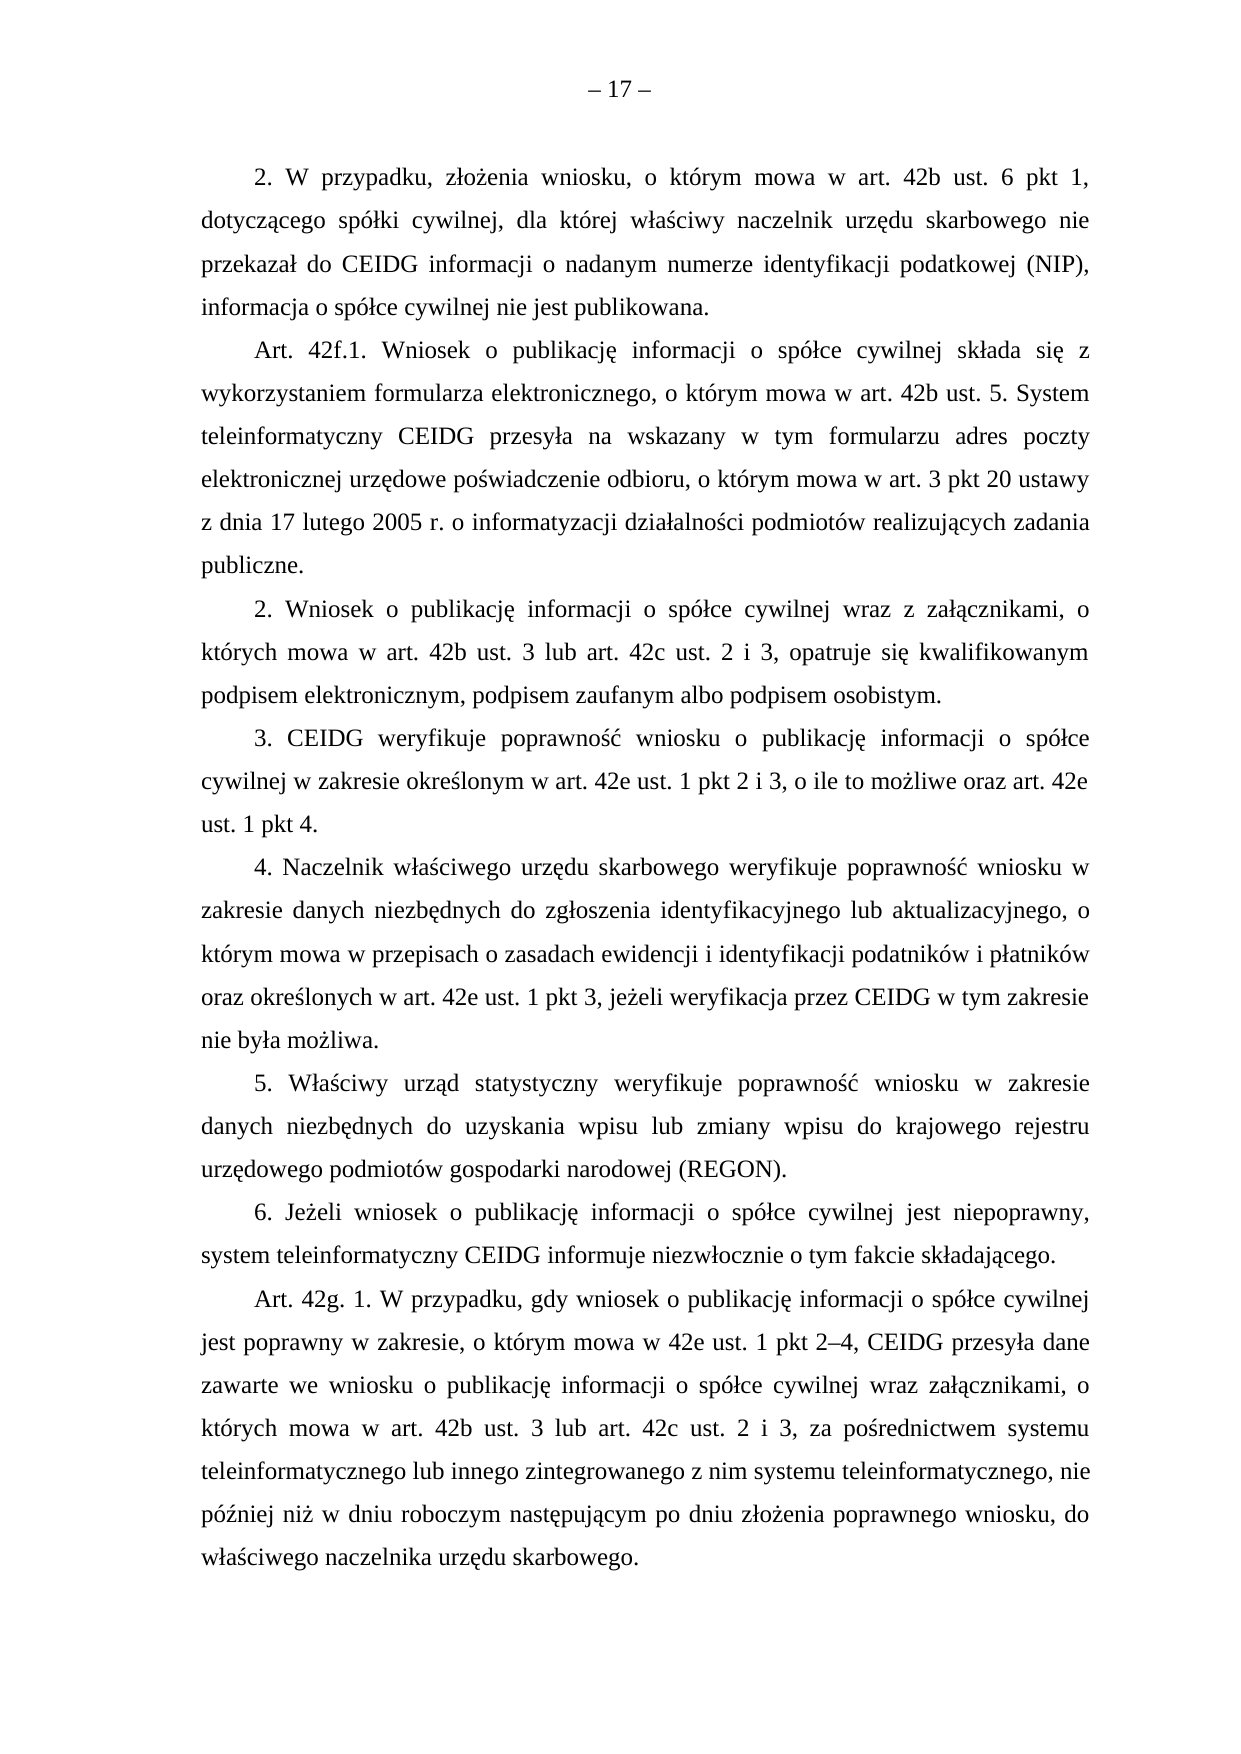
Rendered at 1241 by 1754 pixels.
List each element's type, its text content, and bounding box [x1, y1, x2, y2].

text 2. Wniosek o publikację informacji o spółce cywilnej wraz z załącznikami, o których mowa w art. 42b ust. 3 lub art. 42c ust. 2 i 3, opatruje się kwalifikowanym podpisem elektronicznym, podpisem zaufanym albo podpisem osobistym. [201, 594, 1091, 709]
text 4. Naczelnik właściwego urzędu skarbowego weryfikuje poprawność wniosku w zakresie danych niezbędnych do zgłoszenia identyfikacyjnego lub aktualizacyjnego, o którym mowa w przepisach o zasadach ewidencji i identyfikacji podatników i płatników oraz określonych w art. 42e ust. 1 pkt 3, jeżeli weryfikacja przez CEIDG w tym zakresie nie była możliwa. [201, 852, 1091, 1054]
text 3. CEIDG weryfikuje poprawność wniosku o publikację informacji o spółce cywilnej w zakresie określonym w art. 42e ust. 1 pkt 2 i 3, o ile to możliwe oraz art. 42e ust. 1 pkt 4. [201, 723, 1091, 838]
text 6. Jeżeli wniosek o publikację informacji o spółce cywilnej jest niepoprawny, system teleinformatyczny CEIDG informuje niezwłocznie o tym fakcie składającego. [201, 1197, 1091, 1269]
text Art. 42g. 1. W przypadku, gdy wniosek o publikację informacji o spółce cywilnej jest poprawny w zakresie, o którym mowa w 42e ust. 1 pkt 2–4, CEIDG przesyła dane zawarte we wniosku o publikację informacji o spółce cywilnej wraz załącznikami, o których mowa w art. 42b ust. 3 lub art. 42c ust. 2 i 3, za pośrednictwem systemu teleinformatycznego lub innego zintegrowanego z nim systemu teleinformatycznego, nie później niż w dniu roboczym następującym po dniu złożenia poprawnego wniosku, do właściwego naczelnika urzędu skarbowego. [201, 1284, 1091, 1571]
text Art. 42f.1. Wniosek o publikację informacji o spółce cywilnej składa się z wykorzystaniem formularza elektronicznego, o którym mowa w art. 42b ust. 5. System teleinformatyczny CEIDG przesyła na wskazany w tym formularzu adres poczty elektronicznej urzędowe poświadczenie odbioru, o którym mowa w art. 3 pkt 20 ustawy z dnia 17 lutego 2005 r. o informatyzacji działalności podmiotów realizujących zadania publiczne. [201, 335, 1091, 579]
text 5. Właściwy urząd statystyczny weryfikuje poprawność wniosku w zakresie danych niezbędnych do uzyskania wpisu lub zmiany wpisu do krajowego rejestru urzędowego podmiotów gospodarki narodowej (REGON). [201, 1068, 1091, 1183]
text 2. W przypadku, złożenia wniosku, o którym mowa w art. 42b ust. 6 pkt 1, dotyczącego spółki cywilnej, dla której właściwy naczelnik urzędu skarbowego nie przekazał do CEIDG informacji o nadanym numerze identyfikacji podatkowej (NIP), informacja o spółce cywilnej nie jest publikowana. [201, 162, 1091, 321]
